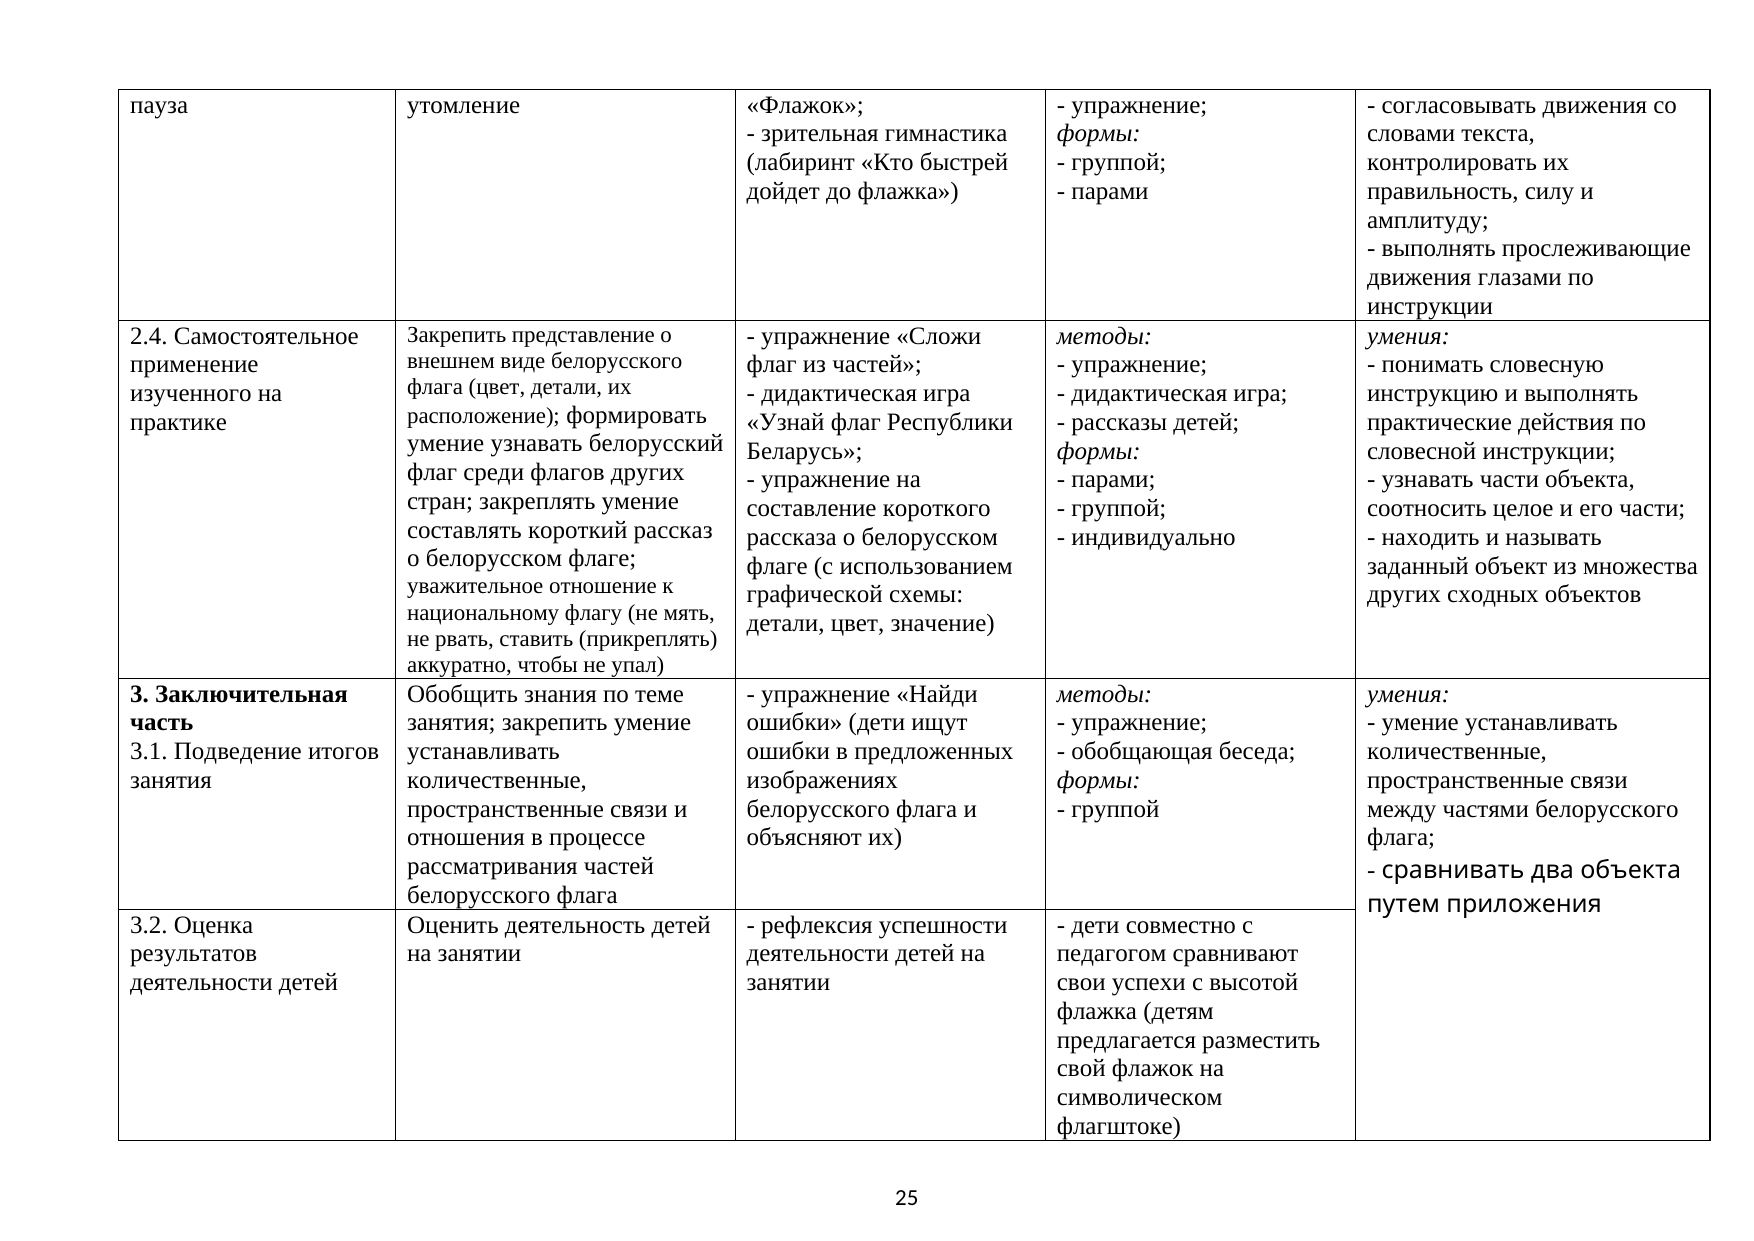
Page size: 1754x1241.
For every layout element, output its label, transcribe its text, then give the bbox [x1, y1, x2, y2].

table_cell Оценить деятельность детей на занятии [396, 910, 735, 1140]
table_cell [1356, 90, 1709, 320]
table_cell - упражнение «Сложи флаг из частей»; - дидактическая игра «Узнай флаг Республики Беларусь»; - упражнение на составление короткого рассказа о белорусском флаге (с использованием графической схемы: детали, цвет, значение) [736, 321, 1045, 678]
table_cell 3.2. Оценка результатов деятельности детей [119, 910, 395, 1140]
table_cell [119, 90, 395, 320]
table_cell 2.4. Самостоятельное применение изученного на практике [119, 321, 395, 678]
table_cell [1046, 90, 1355, 320]
table_cell Закрепить представление о внешнем виде белорусского флага (цвет, детали, их расположение); формировать умение узнавать белорусский флаг среди флагов других стран; закреплять умение составлять короткий рассказ о белорусском флаге; уважительное отношение к национальному флагу (не мять, не рвать, ставить (прикреплять) аккуратно, чтобы не упал) [396, 321, 735, 678]
table_cell методы: - упражнение; - обобщающая беседа; формы: - группой [1046, 679, 1355, 909]
table_cell методы: - упражнение; - дидактическая игра; - рассказы детей; формы: - парами; - группой; - индивидуально [1046, 321, 1355, 678]
table_cell - дети совместно с педагогом сравнивают свои успехи с высотой флажка (детям предлагается разместить свой флажок на символическом флагштоке) [1046, 910, 1355, 1140]
table_cell умения: - умение устанавливать количественные, пространственные связи между частями белорусского флага; - сравнивать два объекта путем приложения [1356, 679, 1709, 1140]
table_cell 3. Заключительная часть 3.1. Подведение итогов занятия [119, 679, 395, 909]
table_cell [736, 90, 1045, 320]
table_cell Обобщить знания по теме занятия; закрепить умение устанавливать количественные, пространственные связи и отношения в процессе рассматривания частей белорусского флага [396, 679, 735, 909]
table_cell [396, 90, 735, 320]
table_cell - упражнение «Найди ошибки» (дети ищут ошибки в предложенных изображениях белорусского флага и объясняют их) [736, 679, 1045, 909]
table_cell - рефлексия успешности деятельности детей на занятии [736, 910, 1045, 1140]
table_cell умения: - понимать словесную инструкцию и выполнять практические действия по словесной инструкции; - узнавать части объекта, соотносить целое и его части; - находить и называть заданный объект из множества других сходных объектов [1356, 321, 1709, 678]
